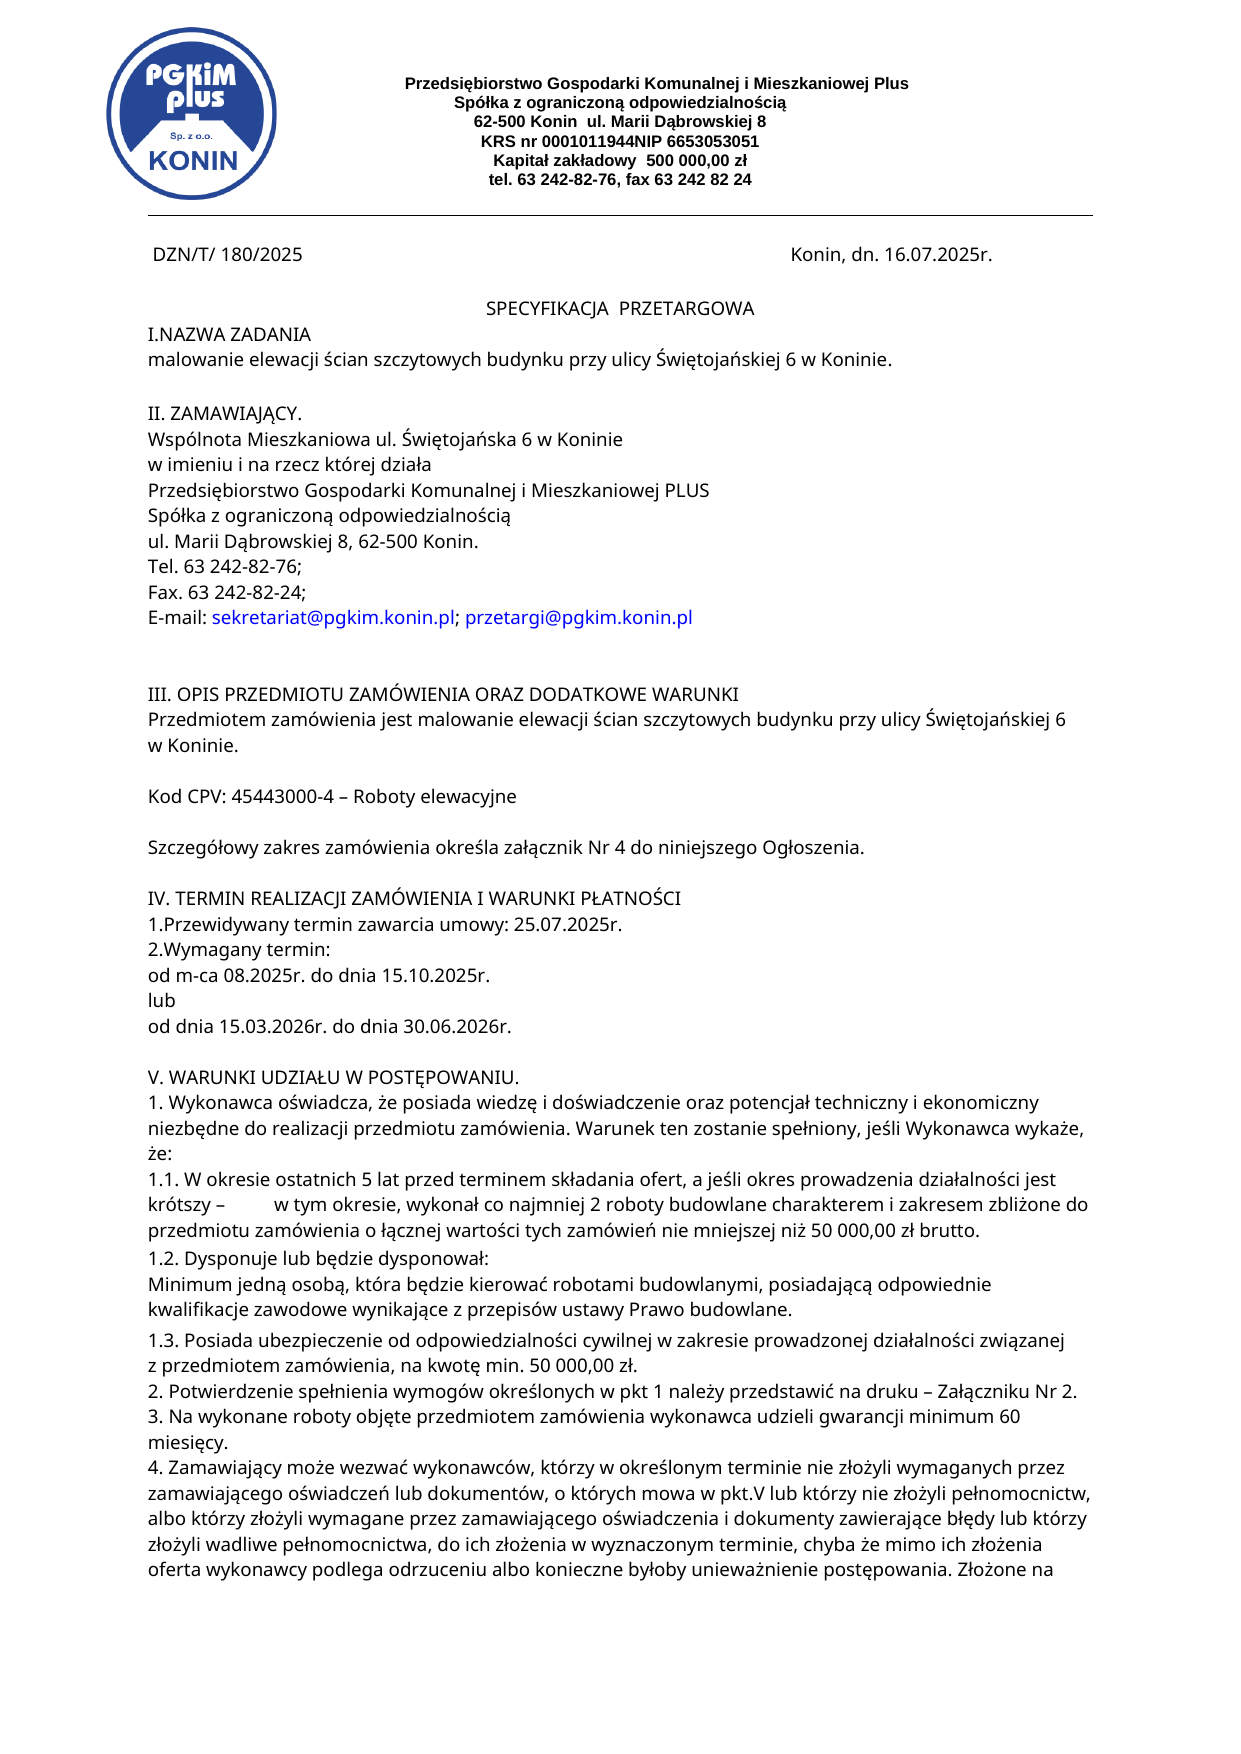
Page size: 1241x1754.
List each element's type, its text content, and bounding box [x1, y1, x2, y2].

text Przedsiębiorstwo Gospodarki Komunalnej i Mieszkaniowej PLUS [148, 477, 1093, 502]
text ul. Marii Dąbrowskiej 8, 62-500 Konin. [148, 528, 1093, 553]
text KRS nr 0001011944NIP 6653053051 [277, 131, 1093, 151]
text 1. Wykonawca oświadcza, że posiada wiedzę i doświadczenie oraz potencjał techniczny i ekonomiczny niezbędne do realizacji przedmiotu zamówienia. Warunek ten zostanie spełniony, jeśli Wykonawca wykaże, że: [148, 1089, 1093, 1166]
text Kod CPV: 45443000-4 – Roboty elewacyjne [148, 783, 1093, 809]
text III. OPIS PRZEDMIOTU ZAMÓWIENIA ORAZ DODATKOWE WARUNKI [148, 681, 1093, 707]
text Spółka z ograniczoną odpowiedzialnością [277, 93, 1093, 112]
text w imieniu i na rzecz której działa [148, 451, 1093, 477]
text Tel. 63 242-82-76; [148, 553, 1093, 579]
text lub [148, 987, 1093, 1013]
text 1.Przewidywany termin zawarcia umowy: 25.07.2025r. [148, 911, 1093, 936]
text Wspólnota Mieszkaniowa ul. Świętojańska 6 w Koninie [148, 426, 1093, 451]
text SPECYFIKACJA PRZETARGOWA [148, 295, 1093, 321]
text 1.3. Posiada ubezpieczenie od odpowiedzialności cywilnej w zakresie prowadzonej działalności związanej z przedmiotem zamówienia, na kwotę min. 50 000,00 zł. [148, 1327, 1093, 1378]
text I.NAZWA ZADANIA [148, 321, 1093, 346]
text 62-500 Konin ul. Marii Dąbrowskiej 8 [277, 112, 1093, 131]
subtitle Przedsiębiorstwo Gospodarki Komunalnej i Mieszkaniowej Plus [277, 74, 1093, 93]
text 2. Potwierdzenie spełnienia wymogów określonych w pkt 1 należy przedstawić na druku – Załączniku Nr 2. [148, 1378, 1093, 1403]
text Minimum jedną osobą, która będzie kierować robotami budowlanymi, posiadającą odpowiednie kwalifikacje zawodowe wynikające z przepisów ustawy Prawo budowlane. [148, 1271, 1093, 1322]
picture [106, 27, 277, 200]
text od m-ca 08.2025r. do dnia 15.10.2025r. [148, 962, 1093, 987]
text od dnia 15.03.2026r. do dnia 30.06.2026r. [148, 1013, 1093, 1038]
text II. ZAMAWIAJĄCY. [148, 400, 1093, 426]
text Szczegółowy zakres zamówienia określa załącznik Nr 4 do niniejszego Ogłoszenia. [148, 834, 1093, 860]
text Fax. 63 242-82-24; [148, 579, 1093, 604]
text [148, 1454, 1093, 1582]
text IV. TERMIN REALIZACJI ZAMÓWIENIA I WARUNKI PŁATNOŚCI [148, 885, 1093, 911]
text 3. Na wykonane roboty objęte przedmiotem zamówienia wykonawca udzieli gwarancji minimum 60 miesięcy. [148, 1403, 1093, 1454]
text Przedmiotem zamówienia jest malowanie elewacji ścian szczytowych budynku przy ulicy Świętojańskiej 6 w Koninie. [148, 707, 1093, 758]
text 1.1. W okresie ostatnich 5 lat przed terminem składania ofert, a jeśli okres prowadzenia działalności jest krótszy – w tym okresie, wykonał co najmniej 2 roboty budowlane charakterem i zakresem zbliżone do przedmiotu zamówienia o łącznej wartości tych zamówień nie mniejszej niż 50 000,00 zł brutto. [148, 1166, 1093, 1243]
text 2.Wymagany termin: [148, 936, 1093, 962]
text DZN/T/ 180/2025 Konin, dn. 16.07.2025r. [148, 241, 1093, 267]
text 1.2. Dysponuje lub będzie dysponował: [148, 1245, 1093, 1271]
text Kapitał zakładowy 500 000,00 zł [277, 151, 1093, 170]
text malowanie elewacji ścian szczytowych budynku przy ulicy Świętojańskiej 6 w Koninie. [148, 346, 1093, 372]
text tel. 63 242-82-76, fax 63 242 82 24 [277, 170, 1093, 189]
text E-mail: sekretariat@pgkim.konin.pl; przetargi@pgkim.konin.pl [148, 604, 1093, 630]
text V. WARUNKI UDZIAŁU W POSTĘPOWANIU. [148, 1064, 1093, 1089]
text Spółka z ograniczoną odpowiedzialnością [148, 502, 1093, 528]
